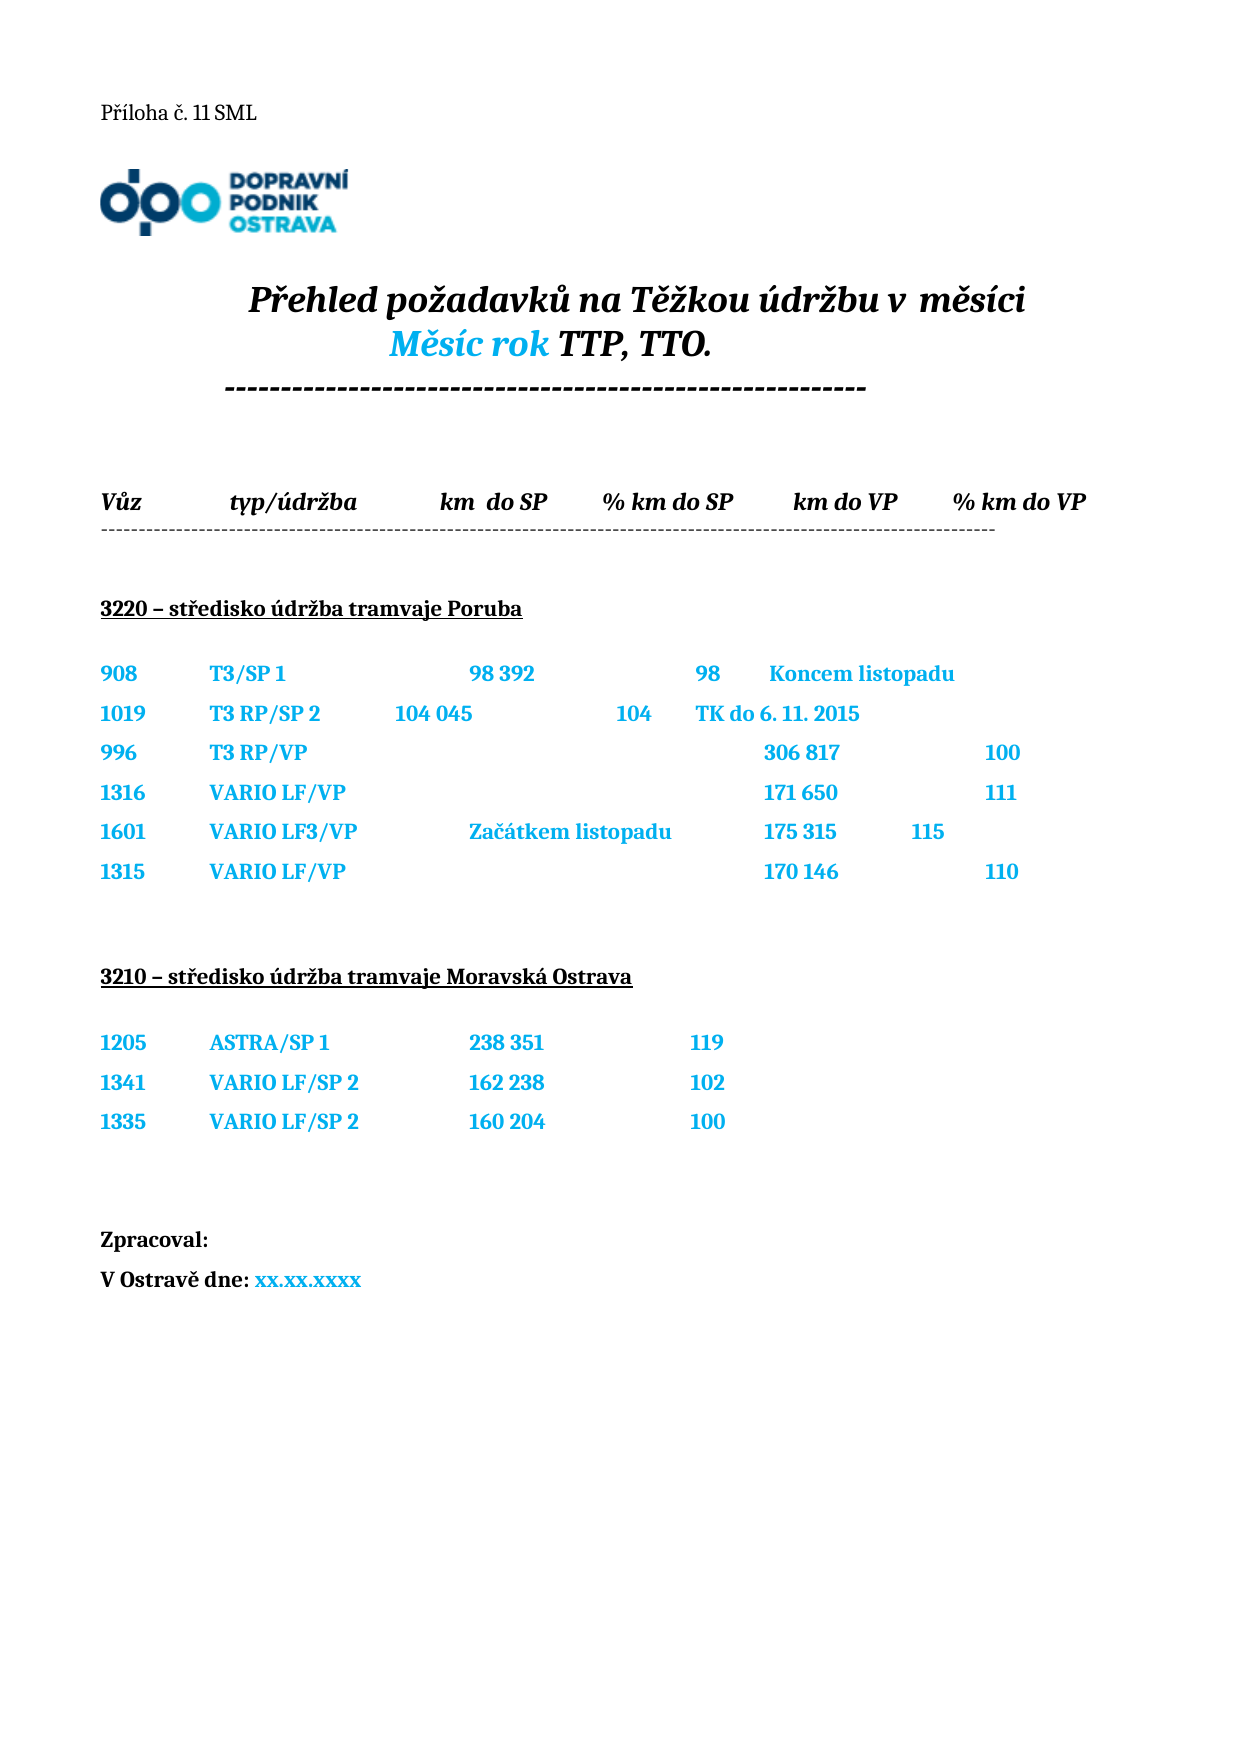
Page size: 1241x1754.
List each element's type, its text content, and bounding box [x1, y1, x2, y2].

text 1019 T3 RP/SP 2 104 045 104 TK do 6. 11. 2015 [100, 701, 1092, 727]
text Příloha č. 11 SML [100, 100, 1092, 127]
text V Ostravě dne: xx.xx.xxxx [100, 1267, 1092, 1293]
text 1601 VARIO LF3/VP Začátkem listopadu 175 315 115 [100, 819, 1092, 845]
text Vůz typ/údržba km do SP % km do SP km do VP % km do VP [100, 487, 1092, 516]
text 996 T3 RP/VP 306 817 100 [100, 740, 1092, 766]
text 1315 VARIO LF/VP 170 146 110 [100, 858, 1092, 885]
text Zpracoval: [100, 1227, 1092, 1253]
text 3210 – středisko údržba tramvaje Moravská Ostrava [100, 964, 1092, 990]
text Přehled požadavků na Těžkou údržbu v měsíci [100, 279, 1092, 322]
text 1335 VARIO LF/SP 2 160 204 100 [100, 1109, 1092, 1135]
text --------------------------------------------------------- [100, 365, 1092, 408]
text Měsíc rok TTP, TTO. [100, 322, 1092, 365]
text 3220 – středisko údržba tramvaje Poruba [100, 595, 1092, 622]
text 1341 VARIO LF/SP 2 162 238 102 [100, 1069, 1092, 1096]
text 908 T3/SP 1 98 392 98 Koncem listopadu [100, 661, 1092, 687]
text 1205 ASTRA/SP 1 238 351 119 [100, 1030, 1092, 1056]
text ----------------------------------------------------------------------------------------------------------------------- [100, 516, 1092, 543]
text 1316 VARIO LF/VP 171 650 111 [100, 779, 1092, 806]
picture [100, 169, 349, 236]
